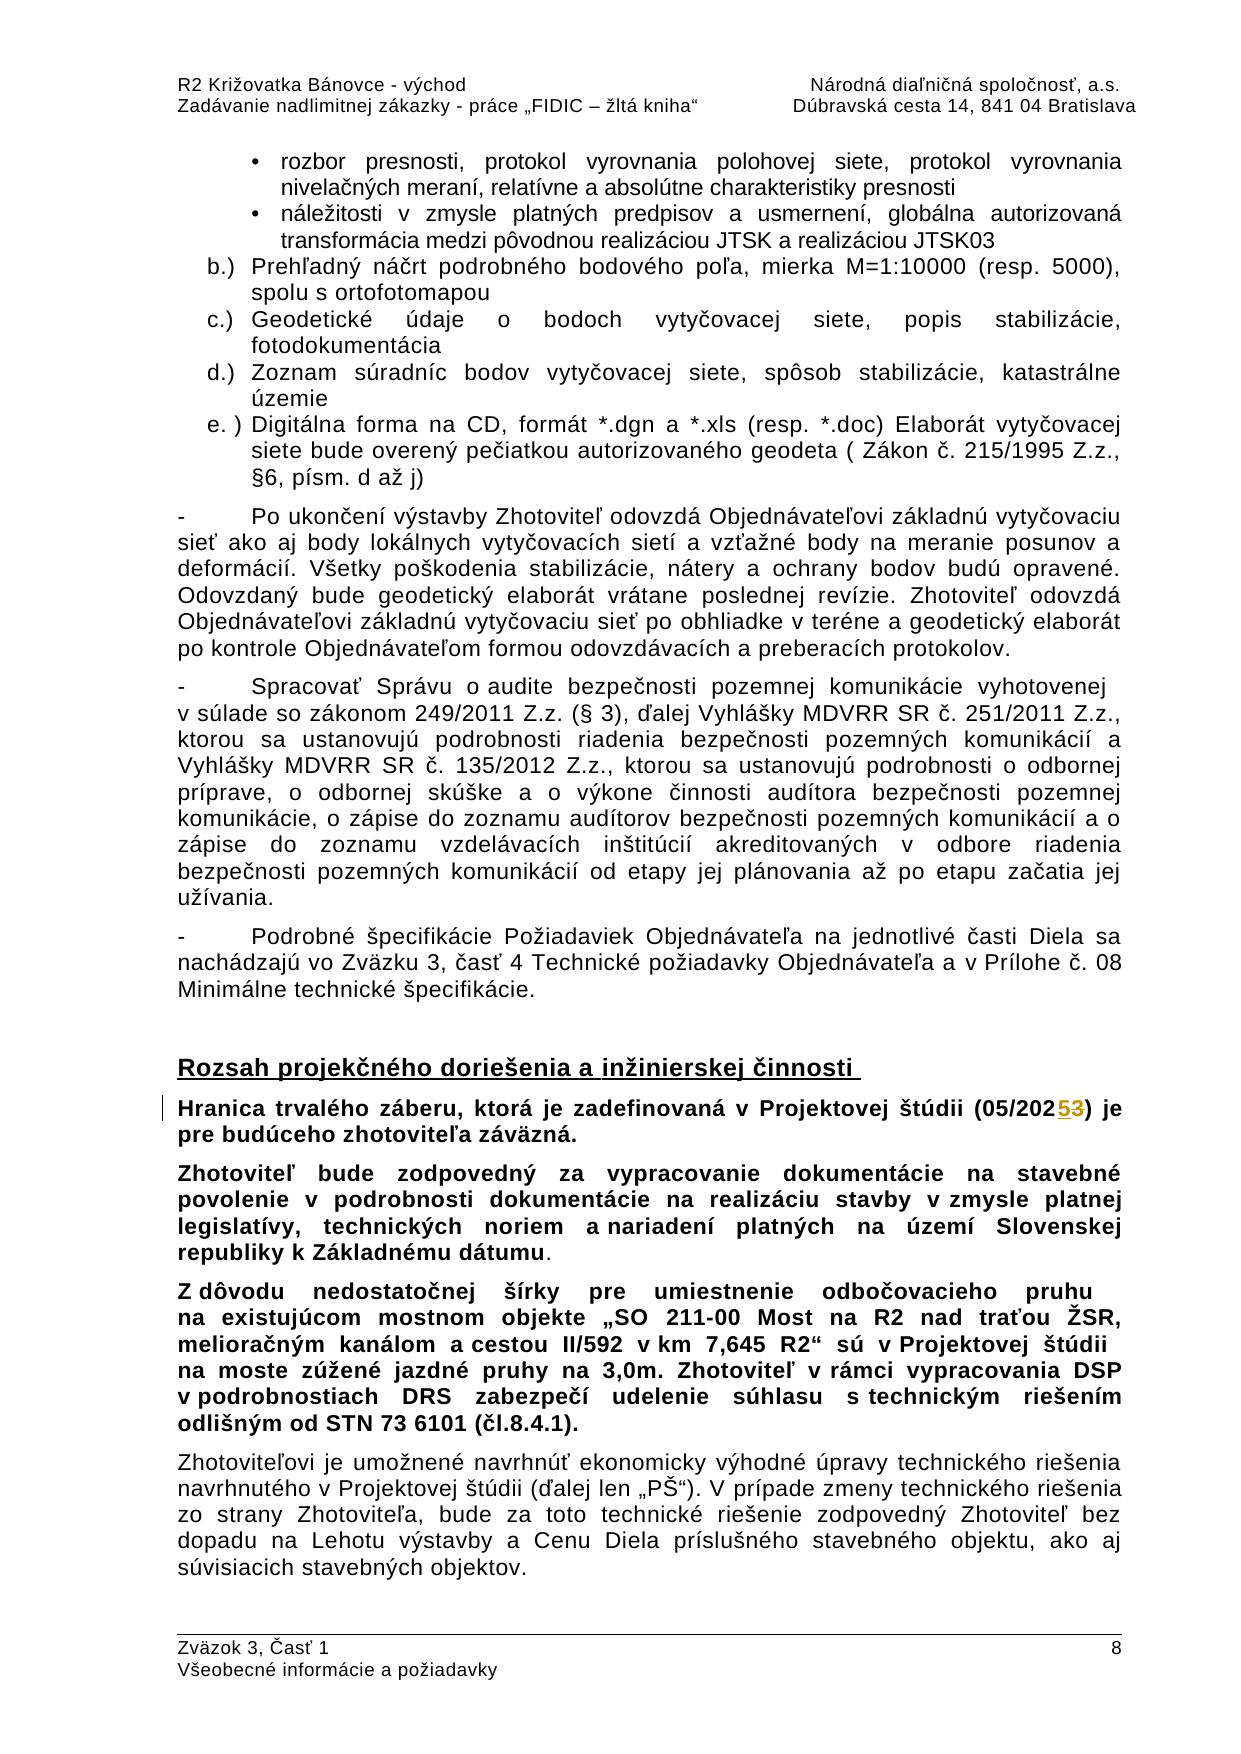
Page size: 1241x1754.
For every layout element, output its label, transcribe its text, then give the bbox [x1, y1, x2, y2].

text Rozsah projekčného doriešenia a inžinierskej činnosti [177, 1053, 1122, 1082]
text - Po ukončení výstavby Zhotoviteľ odovzdá Objednávateľovi základnú vytyčovaciu sieť ako aj body lokálnych vytyčovacích sietí a vzťažné body na meranie posunov a deformácií. Všetky poškodenia stabilizácie, nátery a ochrany bodov budú opravené. Odovzdaný bude geodetický elaborát vrátane poslednej revízie. Zhotoviteľ odovzdá Objednávateľovi základnú vytyčovaciu sieť po obhliadke v teréne a geodetický elaborát po kontrole Objednávateľom formou odovzdávacích a preberacích protokolov. [177, 503, 1122, 661]
text b.) Prehľadný náčrt podrobného bodového poľa, mierka M=1:10000 (resp. 5000), spolu s ortofotomapou [207, 253, 1122, 306]
text Zhotoviteľovi je umožnené navrhnúť ekonomicky výhodné úpravy technického riešenia navrhnutého v Projektovej štúdii (ďalej len „PŠ“). V prípade zmeny technického riešenia zo strany Zhotoviteľa, bude za toto technické riešenie zodpovedný Zhotoviteľ bez dopadu na Lehotu výstavby a Cenu Diela príslušného stavebného objektu, ako aj súvisiacich stavebných objektov. [177, 1448, 1122, 1580]
list náležitosti v zmysle platných predpisov a usmernení, globálna autorizovaná transformácia medzi pôvodnou realizáciou JTSK a realizáciou JTSK03 [251, 200, 1122, 253]
text Hranica trvalého záberu, ktorá je zadefinovaná v Projektovej štúdii (05/202) je pre budúceho zhotoviteľa záväzná. [177, 1095, 1122, 1147]
text - Podrobné špecifikácie Požiadaviek Objednávateľa na jednotlivé časti Diela sa nachádzajú vo Zväzku 3, časť 4 Technické požiadavky Objednávateľa a v Prílohe č. 08 Minimálne technické špecifikácie. [177, 923, 1122, 1002]
text d.) Zoznam súradníc bodov vytyčovacej siete, spôsob stabilizácie, katastrálne územie [207, 358, 1122, 411]
text - Spracovať Správu o audite bezpečnosti pozemnej komunikácie vyhotovenej v súlade so zákonom 249/2011 Z.z. (§ 3), ďalej Vyhlášky MDVRR SR č. 251/2011 Z.z., ktorou sa ustanovujú podrobnosti riadenia bezpečnosti pozemných komunikácií a Vyhlášky MDVRR SR č. 135/2012 Z.z., ktorou sa ustanovujú podrobnosti o odbornej príprave, o odbornej skúške a o výkone činnosti audítora bezpečnosti pozemnej komunikácie, o zápise do zoznamu audítorov bezpečnosti pozemných komunikácií a o zápise do zoznamu vzdelávacích inštitúcií akreditovaných v odbore riadenia bezpečnosti pozemných komunikácií od etapy jej plánovania až po etapu začatia jej užívania. [177, 673, 1122, 911]
list rozbor presnosti, protokol vyrovnania polohovej siete, protokol vyrovnania nivelačných meraní, relatívne a absolútne charakteristiky presnosti [251, 148, 1122, 200]
text Zhotoviteľ bude zodpovedný za vypracovanie dokumentácie na stavebné povolenie v podrobnosti dokumentácie na realizáciu stavby v zmysle platnej legislatívy, technických noriem a nariadení platných na území Slovenskej republiky k Základnému dátumu. [177, 1160, 1122, 1265]
text e. ) Digitálna forma na CD, formát *.dgn a *.xls (resp. *.doc) Elaborát vytyčovacej siete bude overený pečiatkou autorizovaného geodeta ( Zákon č. 215/1995 Z.z., §6, písm. d až j) [207, 411, 1122, 490]
text Z dôvodu nedostatočnej šírky pre umiestnenie odbočovacieho pruhu na existujúcom mostnom objekte „SO 211-00 Most na R2 nad traťou ŽSR, melioračným kanálom a cestou II/592 v km 7,645 R2“ sú v Projektovej štúdii na moste zúžené jazdné pruhy na 3,0m. Zhotoviteľ v rámci vypracovania DSP v podrobnostiach DRS zabezpečí udelenie súhlasu s technickým riešením odlišným od STN 73 6101 (čl.8.4.1). [177, 1278, 1122, 1436]
text c.) Geodetické údaje o bodoch vytyčovacej siete, popis stabilizácie, fotodokumentácia [207, 306, 1122, 358]
